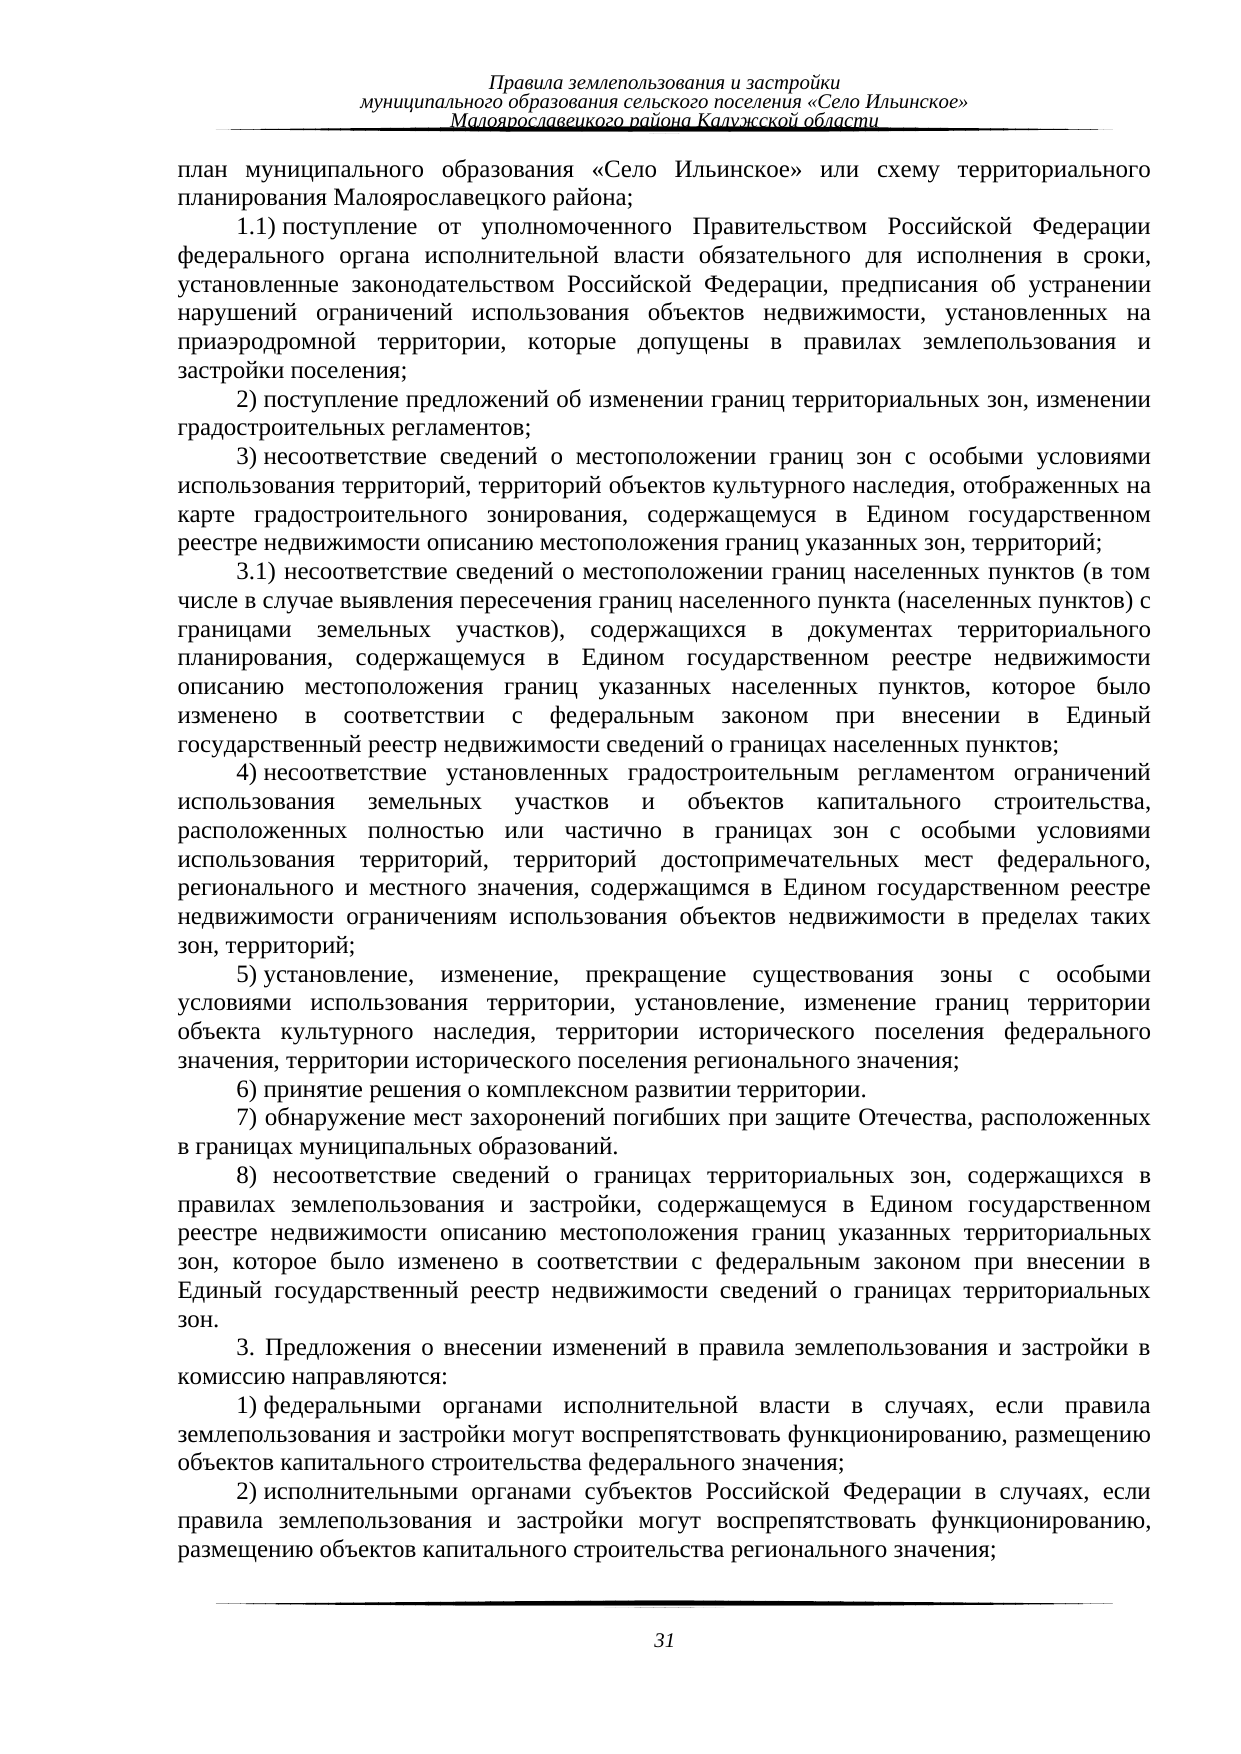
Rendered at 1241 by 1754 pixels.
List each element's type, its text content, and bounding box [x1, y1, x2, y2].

text 2) исполнительными органами субъектов Российской Федерации в случаях, если правила землепользования и застройки могут воспрепятствовать функционированию, размещению объектов капитального строительства регионального значения; [177, 1476, 1152, 1562]
text 7) обнаружение мест захоронений погибших при защите Отечества, расположенных в границах муниципальных образований. [177, 1102, 1152, 1160]
picture [215, 125, 1113, 134]
text 8) несоответствие сведений о границах территориальных зон, содержащихся в правилах землепользования и застройки, содержащемуся в Едином государственном реестре недвижимости описанию местоположения границ указанных территориальных зон, которое было изменено в соответствии с федеральным законом при внесении в Единый государственный реестр недвижимости сведений о границах территориальных зон. [177, 1160, 1152, 1332]
text 6) принятие решения о комплексном развитии территории. [177, 1074, 1152, 1102]
text 4) несоответствие установленных градостроительным регламентом ограничений использования земельных участков и объектов капитального строительства, расположенных полностью или частично в границах зон с особыми условиями использования территорий, территорий достопримечательных мест федерального, регионального и местного значения, содержащимся в Едином государственном реестре недвижимости ограничениям использования объектов недвижимости в пределах таких зон, территорий; [177, 757, 1152, 959]
text 3. Предложения о внесении изменений в правила землепользования и застройки в комиссию направляются: [177, 1332, 1152, 1390]
text 1.1) поступление от уполномоченного Правительством Российской Федерации федерального органа исполнительной власти обязательного для исполнения в сроки, установленные законодательством Российской Федерации, предписания об устранении нарушений ограничений использования объектов недвижимости, установленных на приаэродромной территории, которые допущены в правилах землепользования и застройки поселения; [177, 211, 1152, 384]
text 1) федеральными органами исполнительной власти в случаях, если правила землепользования и застройки могут воспрепятствовать функционированию, размещению объектов капитального строительства федерального значения; [177, 1390, 1152, 1476]
picture [215, 1600, 1113, 1608]
text 3) несоответствие сведений о местоположении границ зон с особыми условиями использования территорий, территорий объектов культурного наследия, отображенных на карте градостроительного зонирования, содержащемуся в Едином государственном реестре недвижимости описанию местоположения границ указанных зон, территорий; [177, 441, 1152, 556]
text 3.1) несоответствие сведений о местоположении границ населенных пунктов (в том числе в случае выявления пересечения границ населенного пункта (населенных пунктов) с границами земельных участков), содержащихся в документах территориального планирования, содержащемуся в Едином государственном реестре недвижимости описанию местоположения границ указанных населенных пунктов, которое было изменено в соответствии с федеральным законом при внесении в Единый государственный реестр недвижимости сведений о границах населенных пунктов; [177, 556, 1152, 757]
text 5) установление, изменение, прекращение существования зоны с особыми условиями использования территории, установление, изменение границ территории объекта культурного наследия, территории исторического поселения федерального значения, территории исторического поселения регионального значения; [177, 959, 1152, 1074]
text 2) поступление предложений об изменении границ территориальных зон, изменении градостроительных регламентов; [177, 384, 1152, 441]
